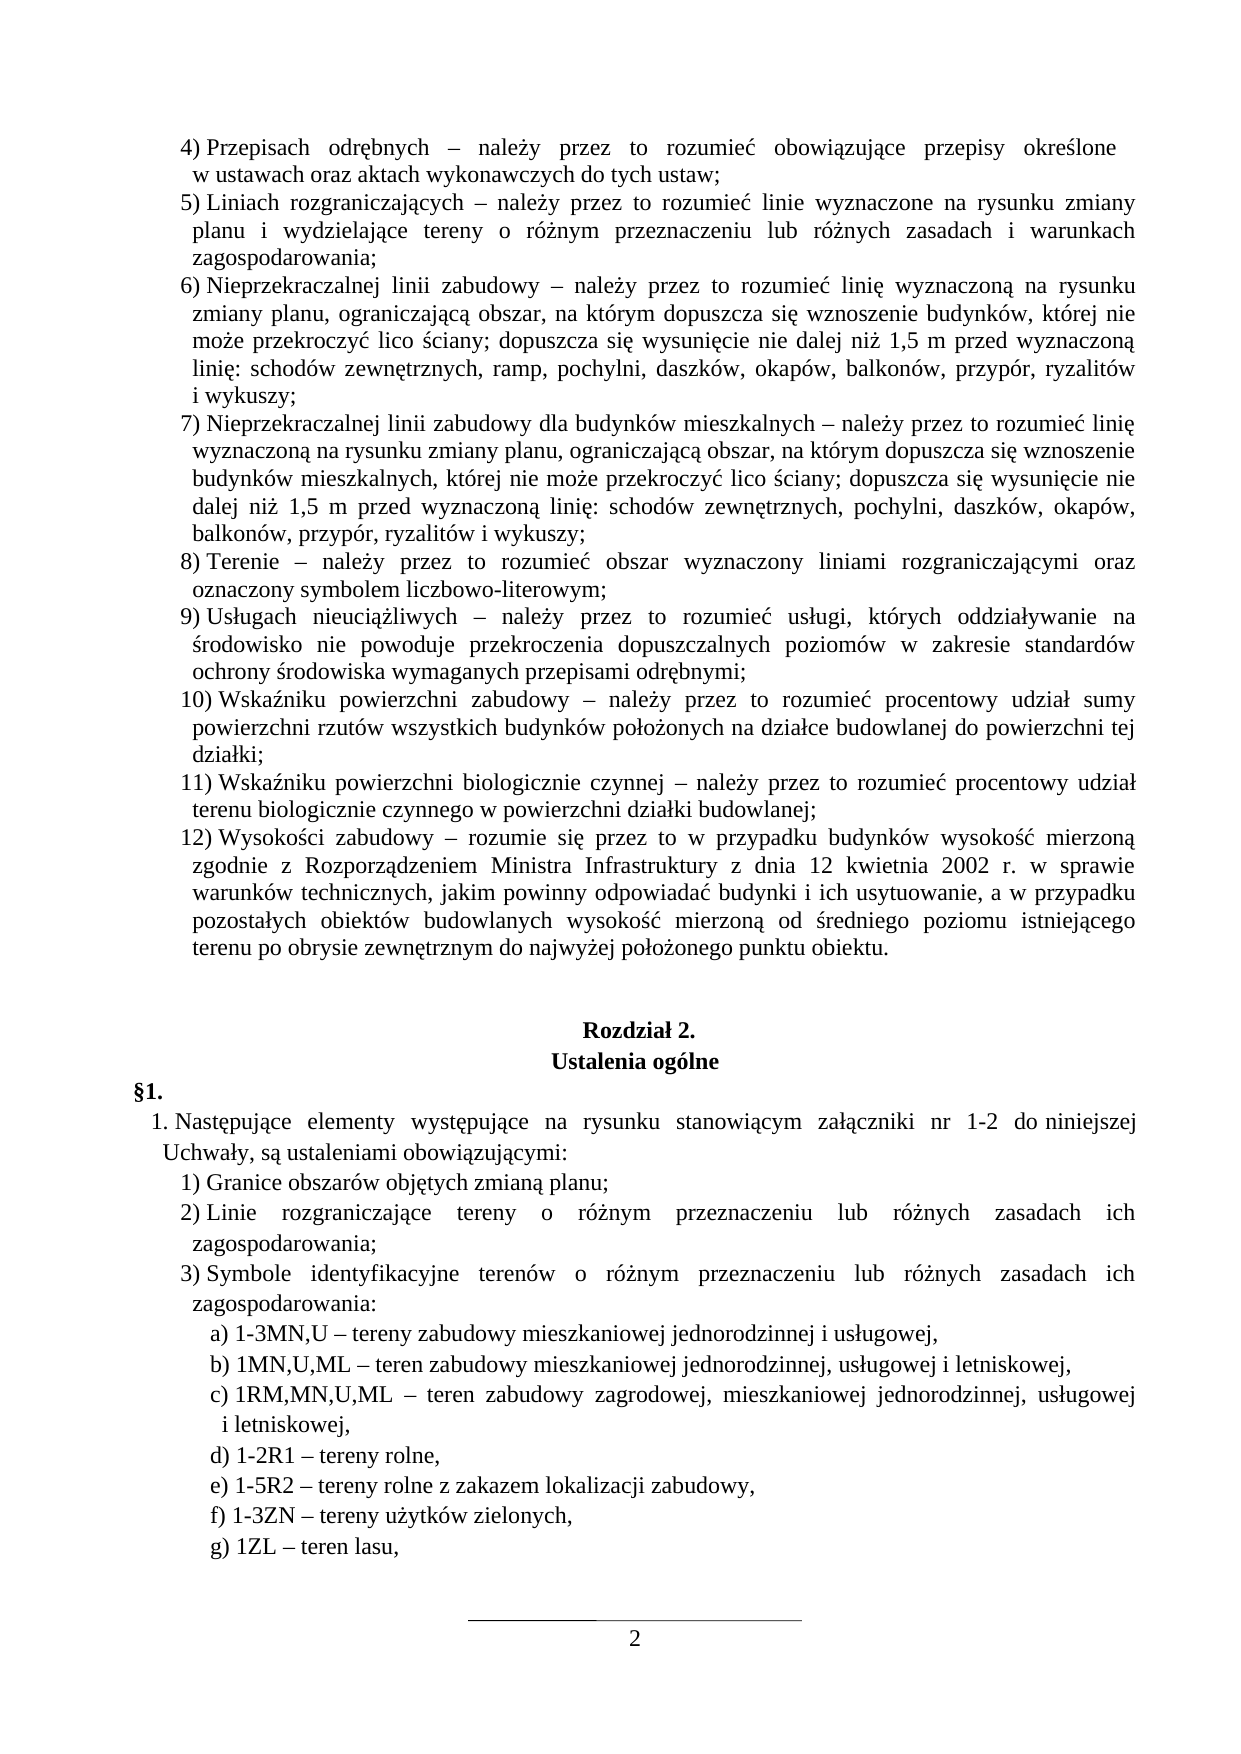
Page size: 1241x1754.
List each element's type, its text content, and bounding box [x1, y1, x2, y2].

list 1MN,U,ML – teren zabudowy mieszkaniowej jednorodzinnej, usługowej i letniskowej, [210, 1350, 1137, 1377]
list Linie rozgraniczające tereny o różnym przeznaczeniu lub różnych zasadach ich zagospodarowania; [180, 1198, 1137, 1256]
list Następujące elementy występujące na rysunku stanowiącym załączniki nr 1-2 do niniejszej Uchwały, są ustaleniami obowiązującymi: [151, 1107, 1137, 1165]
list Przepisach odrębnych – należy przez to rozumieć obowiązujące przepisy określone w ustawach oraz aktach wykonawczych do tych ustaw; [180, 133, 1137, 188]
list Nieprzekraczalnej linii zabudowy dla budynków mieszkalnych – należy przez to rozumieć linię wyznaczoną na rysunku zmiany planu, ograniczającą obszar, na którym dopuszcza się wznoszenie budynków mieszkalnych, której nie może przekroczyć lico ściany; dopuszcza się wysunięcie nie dalej niż 1,5 m przed wyznaczoną linię: schodów zewnętrznych, pochylni, daszków, okapów, balkonów, przypór, ryzalitów i wykuszy; [180, 409, 1137, 547]
list Wskaźniku powierzchni biologicznie czynnej – należy przez to rozumieć procentowy udział terenu biologicznie czynnego w powierzchni działki budowlanej; [180, 768, 1137, 823]
list 1ZL – teren lasu, [210, 1532, 1137, 1559]
list Wysokości zabudowy – rozumie się przez to w przypadku budynków wysokość mierzoną zgodnie z Rozporządzeniem Ministra Infrastruktury z dnia 12 kwietnia 2002 r. w sprawie warunków technicznych, jakim powinny odpowiadać budynki i ich usytuowanie, a w przypadku pozostałych obiektów budowlanych wysokość mierzoną od średniego poziomu istniejącego terenu po obrysie zewnętrznym do najwyżej położonego punktu obiektu. [180, 823, 1137, 961]
list 1RM,MN,U,ML – teren zabudowy zagrodowej, mieszkaniowej jednorodzinnej, usługowej i letniskowej, [210, 1380, 1137, 1438]
list 1-5R2 – tereny rolne z zakazem lokalizacji zabudowy, [210, 1471, 1137, 1499]
list 1-3MN,U – tereny zabudowy mieszkaniowej jednorodzinnej i usługowej, [210, 1319, 1137, 1347]
list Nieprzekraczalnej linii zabudowy – należy przez to rozumieć linię wyznaczoną na rysunku zmiany planu, ograniczającą obszar, na którym dopuszcza się wznoszenie budynków, której nie może przekroczyć lico ściany; dopuszcza się wysunięcie nie dalej niż 1,5 m przed wyznaczoną linię: schodów zewnętrznych, ramp, pochylni, daszków, okapów, balkonów, przypór, ryzalitów i wykuszy; [180, 271, 1137, 409]
list Usługach nieuciążliwych – należy przez to rozumieć usługi, których oddziaływanie na środowisko nie powoduje przekroczenia dopuszczalnych poziomów w zakresie standardów ochrony środowiska wymaganych przepisami odrębnymi; [180, 602, 1137, 685]
list Liniach rozgraniczających – należy przez to rozumieć linie wyznaczone na rysunku zmiany planu i wydzielające tereny o różnym przeznaczeniu lub różnych zasadach i warunkach zagospodarowania; [180, 188, 1137, 271]
list Wskaźniku powierzchni zabudowy – należy przez to rozumieć procentowy udział sumy powierzchni rzutów wszystkich budynków położonych na działce budowlanej do powierzchni tej działki; [180, 685, 1137, 768]
list 1-3ZN – tereny użytków zielonych, [210, 1501, 1137, 1529]
list Terenie – należy przez to rozumieć obszar wyznaczony liniami rozgraniczającymi oraz oznaczony symbolem liczbowo-literowym; [180, 547, 1137, 602]
list Granice obszarów objętych zmianą planu; [180, 1168, 1137, 1196]
list Ustalenia ogólne [133, 1016, 1137, 1074]
list 1-2R1 – tereny rolne, [210, 1441, 1137, 1468]
list Symbole identyfikacyjne terenów o różnym przeznaczeniu lub różnych zasadach ich zagospodarowania: [180, 1259, 1137, 1317]
